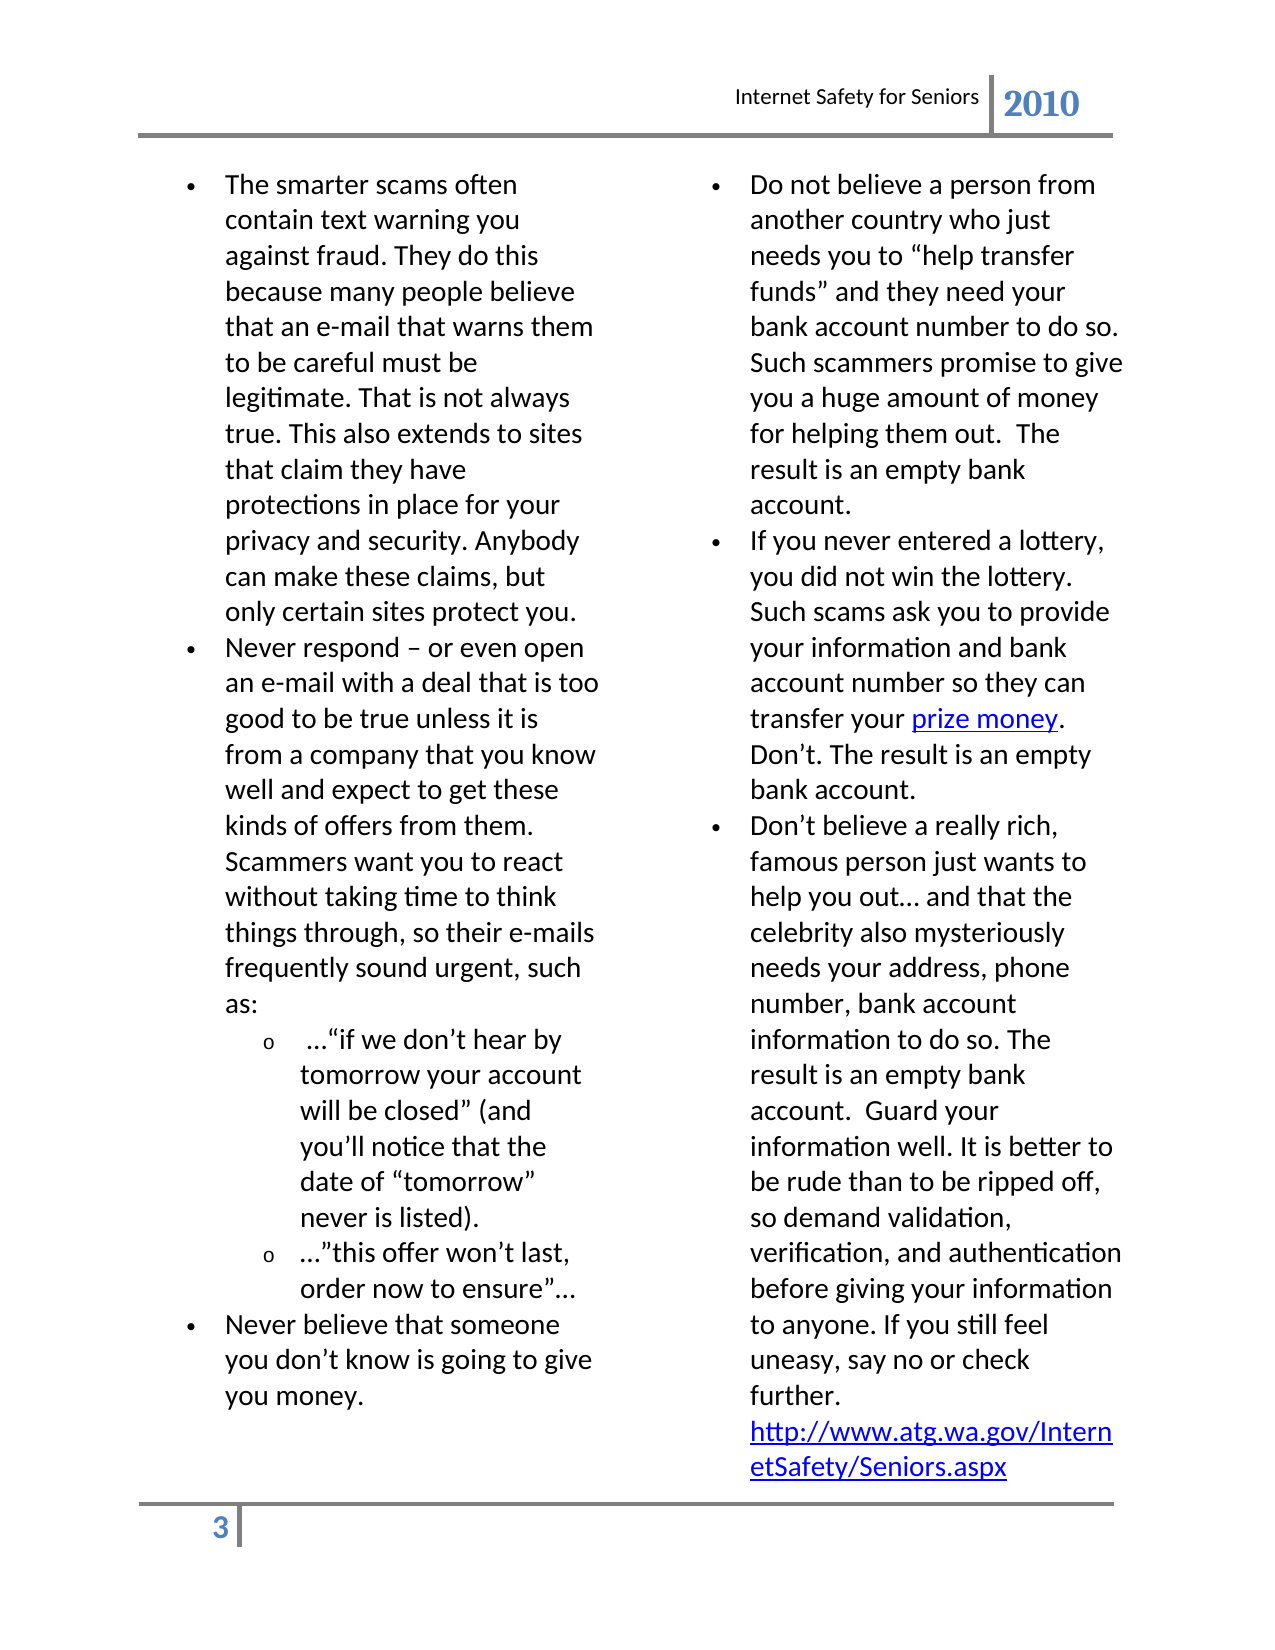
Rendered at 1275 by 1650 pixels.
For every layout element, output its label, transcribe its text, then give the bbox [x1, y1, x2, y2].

list …“if we don’t hear by tomorrow your account will be closed” (and you’ll notice that the date of “tomorrow” never is listed). [262, 1021, 600, 1234]
list Never respond – or even open an e-mail with a deal that is too good to be true unless it is from a company that you know well and expect to get these kinds of offers from them. Scammers want you to react without taking time to think things through, so their e-mails frequently sound urgent, such as: [187, 629, 600, 1021]
list If you never entered a lottery, you did not win the lottery. Such scams ask you to provide your information and bank account number so they can transfer your prize money. Don’t. The result is an empty bank account. [712, 522, 1125, 807]
list The smarter scams often contain text warning you against fraud. They do this because many people believe that an e-mail that warns them to be careful must be legitimate. That is not always true. This also extends to sites that claim they have protections in place for your privacy and security. Anybody can make these claims, but only certain sites protect you. [187, 166, 600, 629]
list Do not believe a person from another country who just needs you to “help transfer funds” and they need your bank account number to do so. Such scammers promise to give you a huge amount of money for helping them out. The result is an empty bank account. [712, 166, 1125, 522]
list Don’t believe a really rich, famous person just wants to help you out… and that the celebrity also mysteriously needs your address, phone number, bank account information to do so. The result is an empty bank account. Guard your information well. It is better to be rude than to be ripped off, so demand validation, verification, and authentication before giving your information to anyone. If you still feel uneasy, say no or check further. http://www.atg.wa.gov/InternetSafety/Seniors.aspx [712, 807, 1125, 1484]
list Never believe that someone you don’t know is going to give you money. [187, 1306, 600, 1413]
list …”this offer won’t last, order now to ensure”… [262, 1234, 600, 1306]
